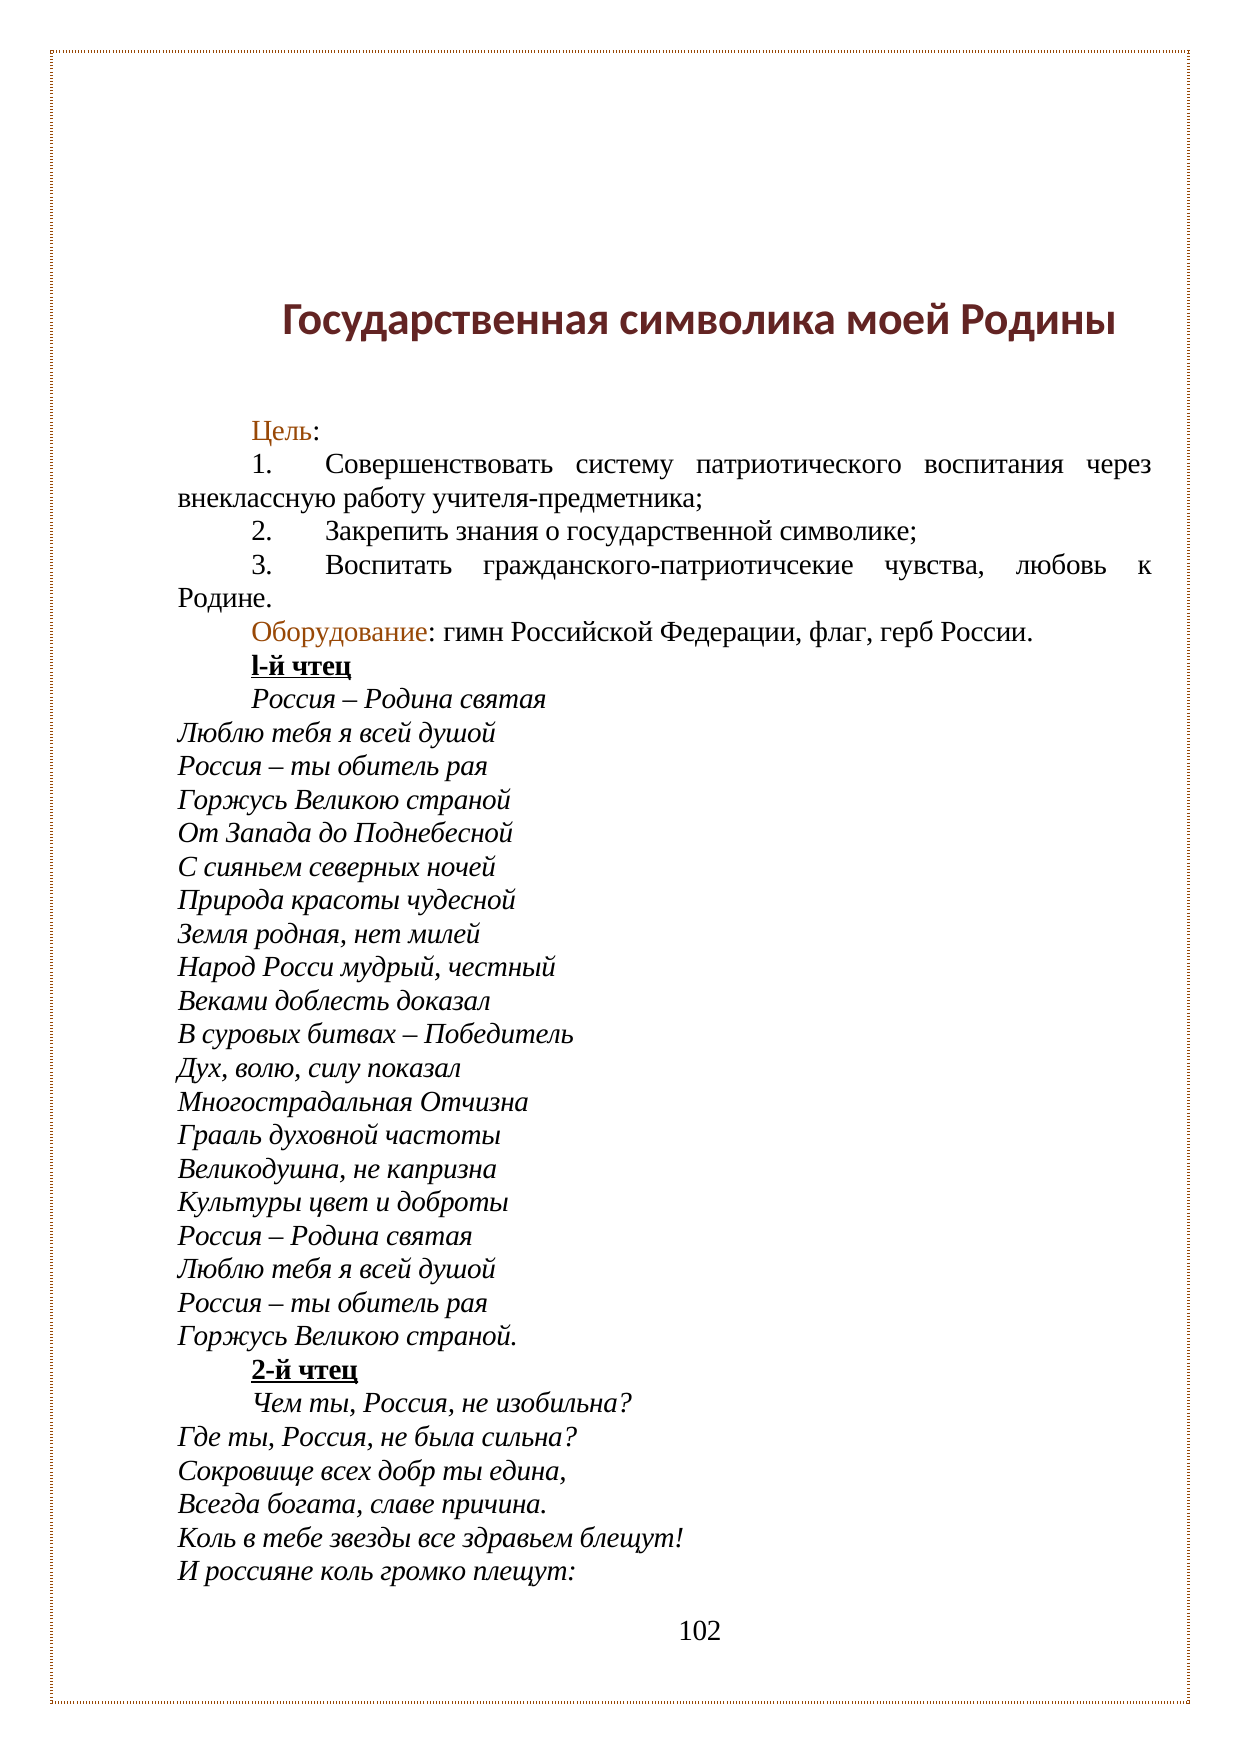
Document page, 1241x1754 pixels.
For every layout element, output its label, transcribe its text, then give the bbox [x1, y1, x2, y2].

list Совершенствовать систему патриотического воспитания через внеклассную работу учителя-предметника; [177, 446, 1152, 513]
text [177, 1386, 1152, 1587]
text Оборудование: гимн Российской Федерации, флаг, герб России. [177, 614, 1152, 648]
list Закрепить знания о государственной символике; [177, 513, 1152, 547]
subtitle Государственная символика моей Родины [177, 290, 1152, 346]
text Цель: [177, 413, 1152, 446]
text l-й чтец [177, 648, 1152, 681]
list Воспитать гражданского-патриотичсекие чувства, любовь к Родине. [177, 547, 1152, 614]
text 2-й чтец [177, 1352, 1152, 1386]
text Россия – Родина святая Люблю тебя я всей душой Россия – ты обитель рая Горжусь Великою страной От Запада до Поднебесной С сияньем северных ночей Природа красоты чудесной Земля родная, нет милей Народ Росси мудрый, честный Веками доблесть доказал В суровых битвах – Победитель Дух, волю, силу показал Многострадальная Отчизна Грааль духовной частоты Великодушна, не капризна Культуры цвет и доброты Россия – Родина святая Люблю тебя я всей душой Россия – ты обитель рая Горжусь Великою страной. [177, 681, 1152, 1352]
